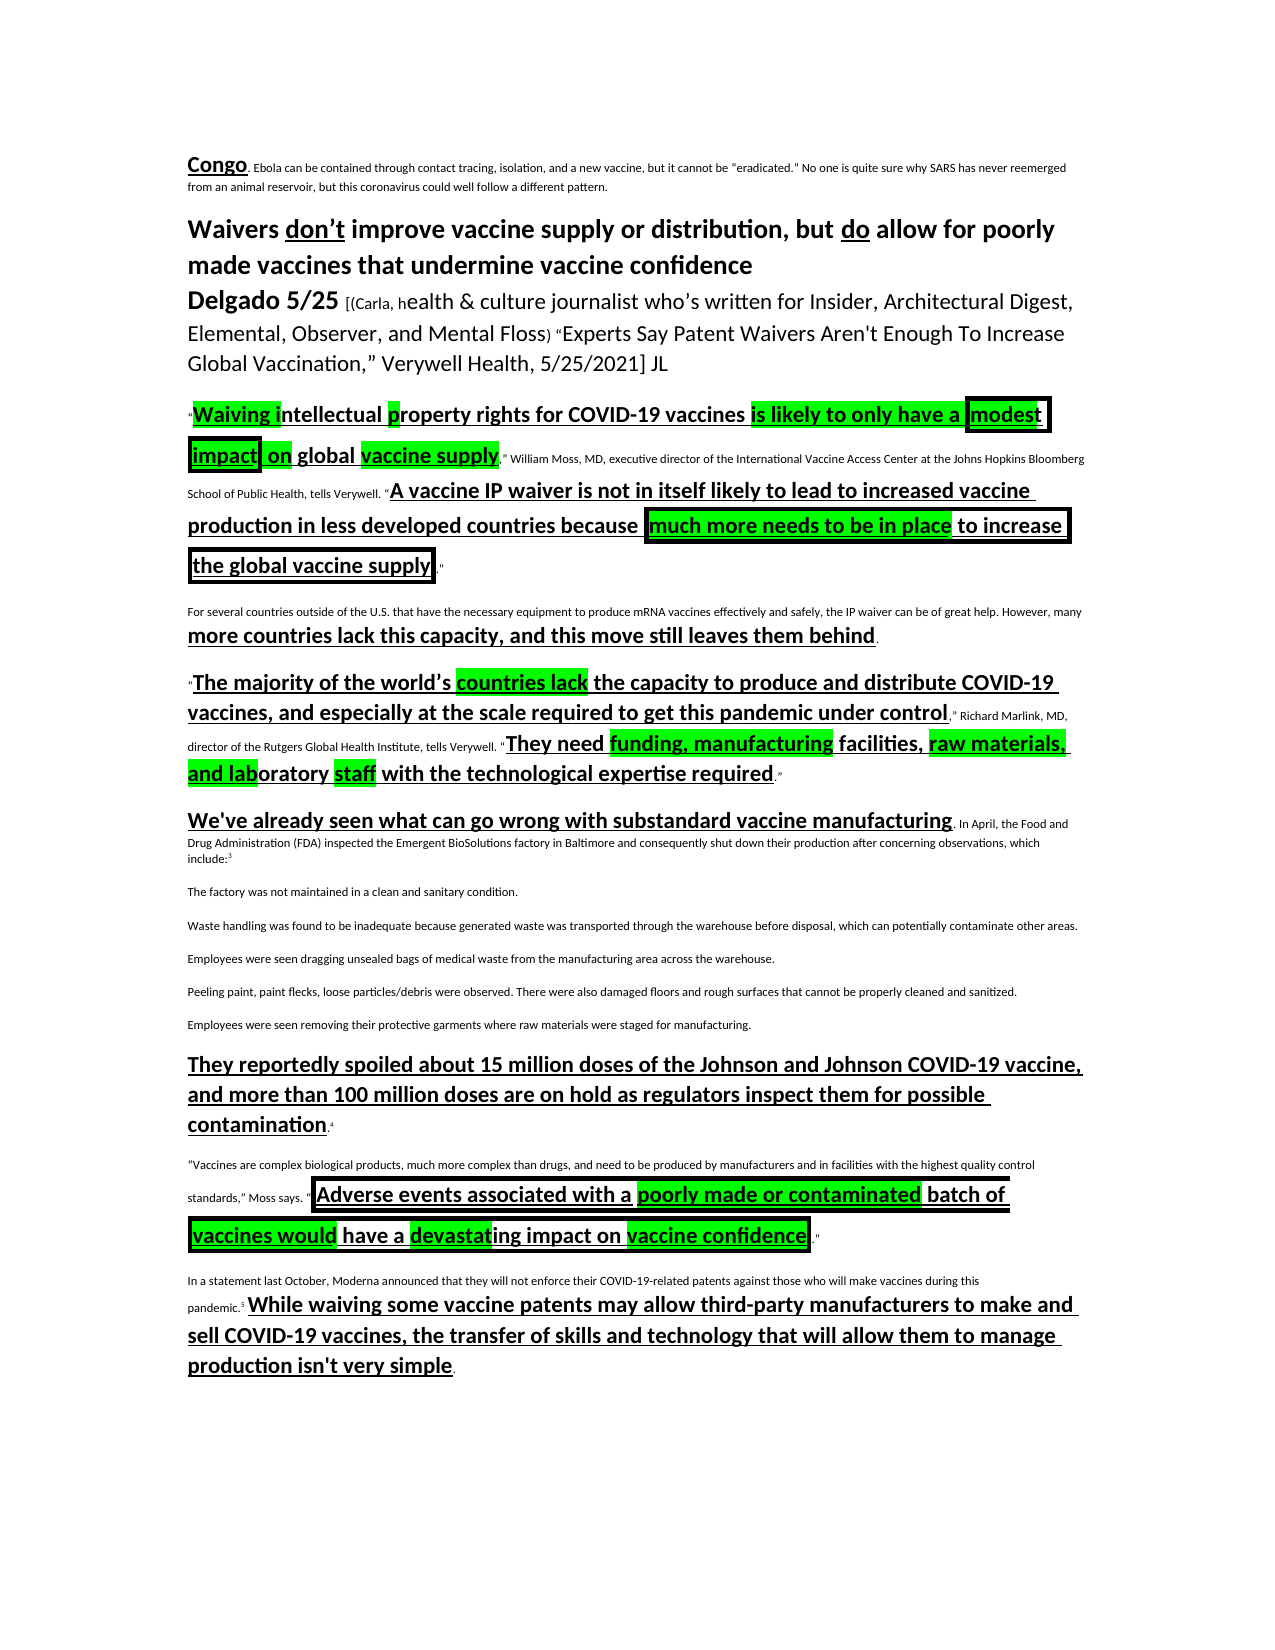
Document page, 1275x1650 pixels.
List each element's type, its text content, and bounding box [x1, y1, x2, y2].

text In a statement last October, Moderna announced that they will not enforce their COVID-19-related patents against those who will make vaccines during this pandemic.5 While waiving some vaccine patents may allow third-party manufacturers to make and sell COVID-19 vaccines, the transfer of skills and technology that will allow them to manage production isn't very simple. [187, 1273, 1087, 1379]
text For several countries outside of the U.S. that have the necessary equipment to produce mRNA vaccines effectively and safely, the IP waiver can be of great help. However, many more countries lack this capacity, and this move still leaves them behind. [187, 604, 1087, 649]
text They reportedly spoiled about 15 million doses of the Johnson and Johnson COVID-19 vaccine, and more than 100 million doses are on hold as regulators inspect them for possible contamination.4 [187, 1050, 1087, 1139]
text Waste handling was found to be inadequate because generated waste was transported through the warehouse before disposal, which can potentially contaminate other areas. [187, 918, 1087, 933]
text Peeling paint, paint flecks, loose particles/debris were observed. There were also damaged floors and rough surfaces that cannot be properly cleaned and sanitized. [187, 984, 1087, 999]
text Employees were seen dragging unsealed bags of medical waste from the manufacturing area across the warehouse. [187, 951, 1087, 966]
subtitle Waivers don’t improve vaccine supply or distribution, but do allow for poorly made vaccines that undermine vaccine confidence [187, 212, 1087, 281]
text Delgado 5/25 [(Carla, health & culture journalist who’s written for Insider, Architectural Digest, Elemental, Observer, and Mental Floss) “Experts Say Patent Waivers Aren't Enough To Increase Global Vaccination,” Verywell Health, 5/25/2021] JL [187, 283, 1087, 377]
text Employees were seen removing their protective garments where raw materials were staged for manufacturing. [187, 1017, 1087, 1032]
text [187, 150, 1087, 194]
text “Waiving intellectual property rights for COVID-19 vaccines is likely to only have a modest impact on global vaccine supply,” William Moss, MD, executive director of the International Vaccine Access Center at the Johns Hopkins Bloomberg School of Public Health, tells Verywell. “A vaccine IP waiver is not in itself likely to lead to increased vaccine production in less developed countries because much more needs to be in place to increase the global vaccine supply.” [187, 396, 1087, 584]
text “Vaccines are complex biological products, much more complex than drugs, and need to be produced by manufacturers and in facilities with the highest quality control standards,” Moss says. “Adverse events associated with a poorly made or contaminated batch of vaccines would have a devastating impact on vaccine confidence.” [187, 1157, 1087, 1253]
text The factory was not maintained in a clean and sanitary condition. [187, 884, 1087, 900]
text “The majority of the world’s countries lack the capacity to produce and distribute COVID-19 vaccines, and especially at the scale required to get this pandemic under control,” Richard Marlink, MD, director of the Rutgers Global Health Institute, tells Verywell. “They need funding, manufacturing facilities, raw materials, and laboratory staff with the technological expertise required.” [187, 668, 1087, 787]
text We've already seen what can go wrong with substandard vaccine manufacturing. In April, the Food and Drug Administration (FDA) inspected the Emergent BioSolutions factory in Baltimore and consequently shut down their production after concerning observations, which include:3 [187, 806, 1087, 867]
